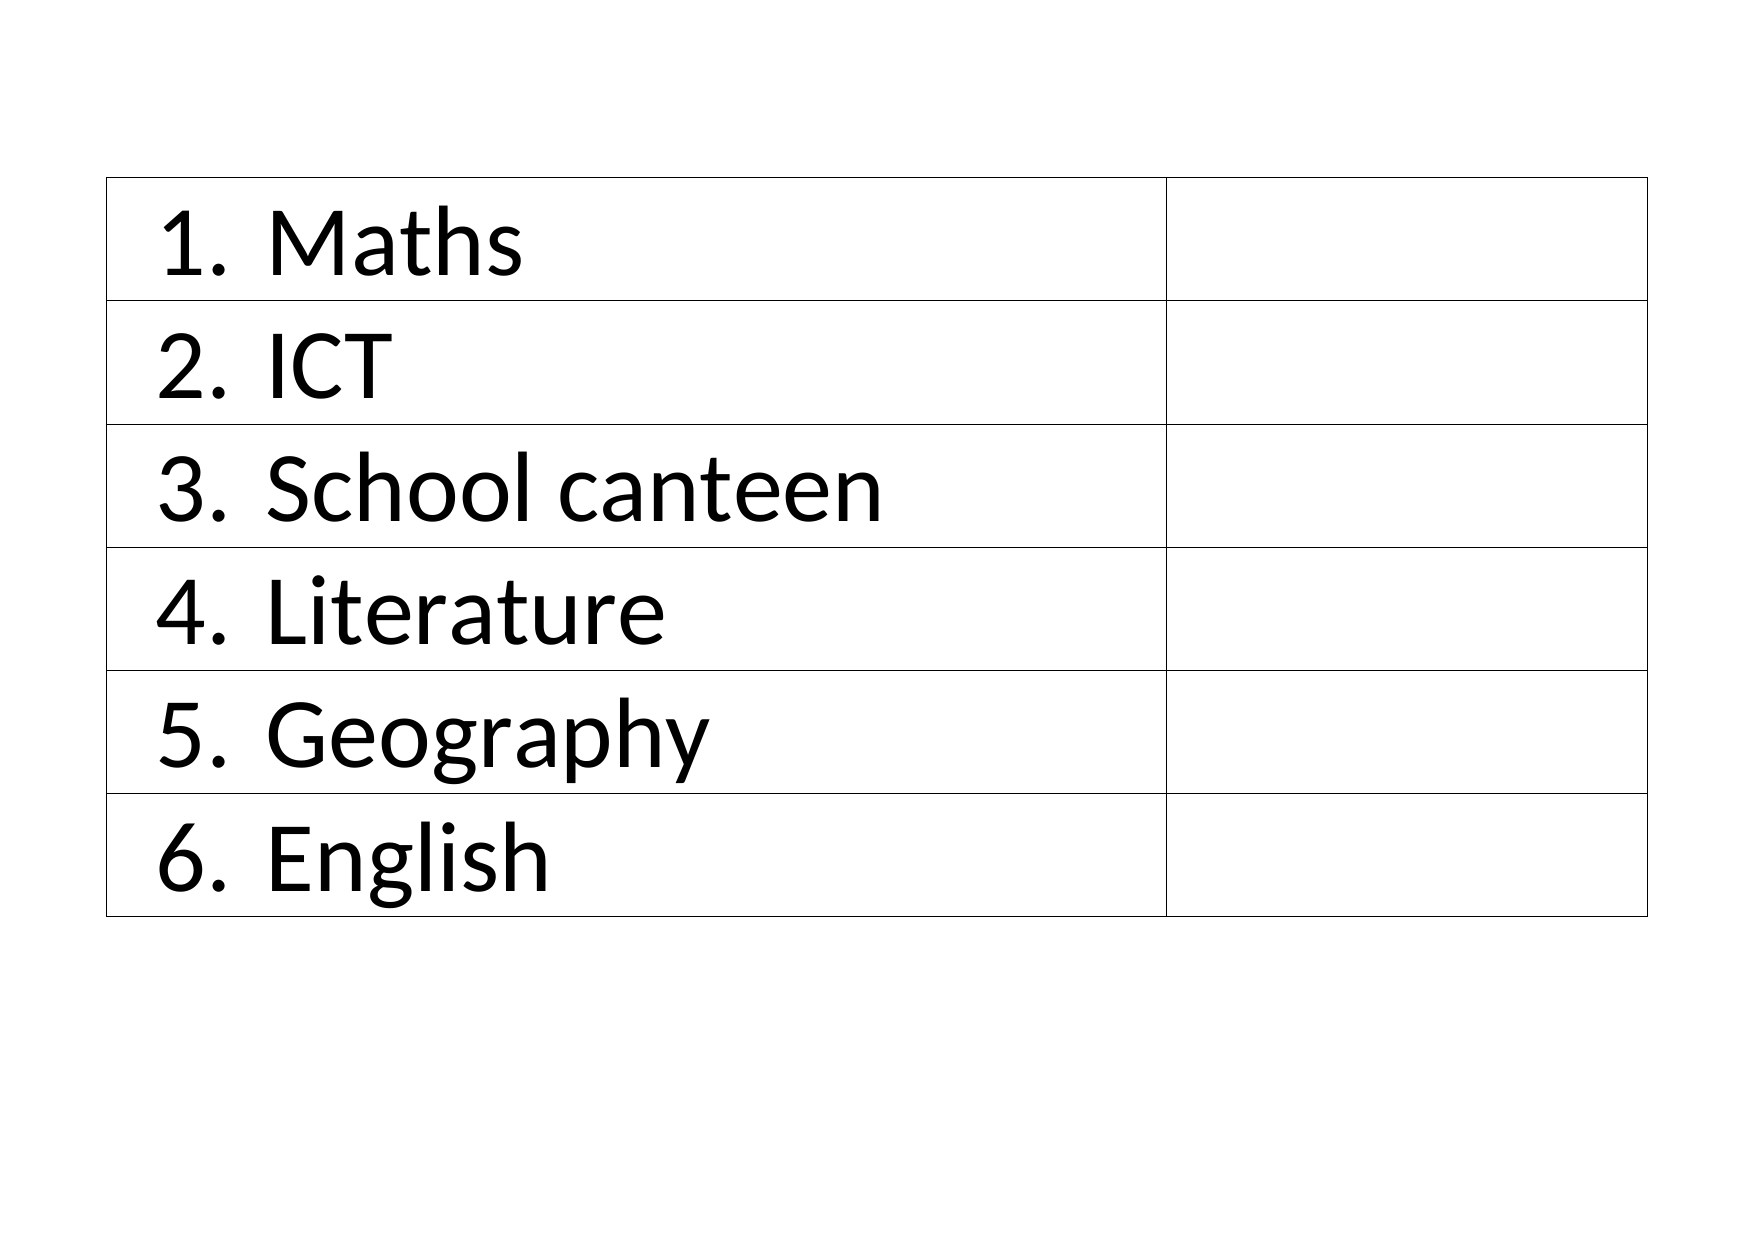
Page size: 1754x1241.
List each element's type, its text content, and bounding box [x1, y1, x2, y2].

table_cell Geography [107, 671, 1166, 793]
table_cell [1167, 301, 1647, 423]
table_header [1167, 178, 1647, 300]
table_cell [1167, 794, 1647, 916]
table_cell [1167, 548, 1647, 670]
table_cell School canteen [107, 425, 1166, 547]
table_header Maths [107, 178, 1166, 300]
table_cell [1167, 671, 1647, 793]
table_cell ICT [107, 301, 1166, 423]
table_cell Literature [107, 548, 1166, 670]
table_cell English [107, 794, 1166, 916]
table_cell [1167, 425, 1647, 547]
